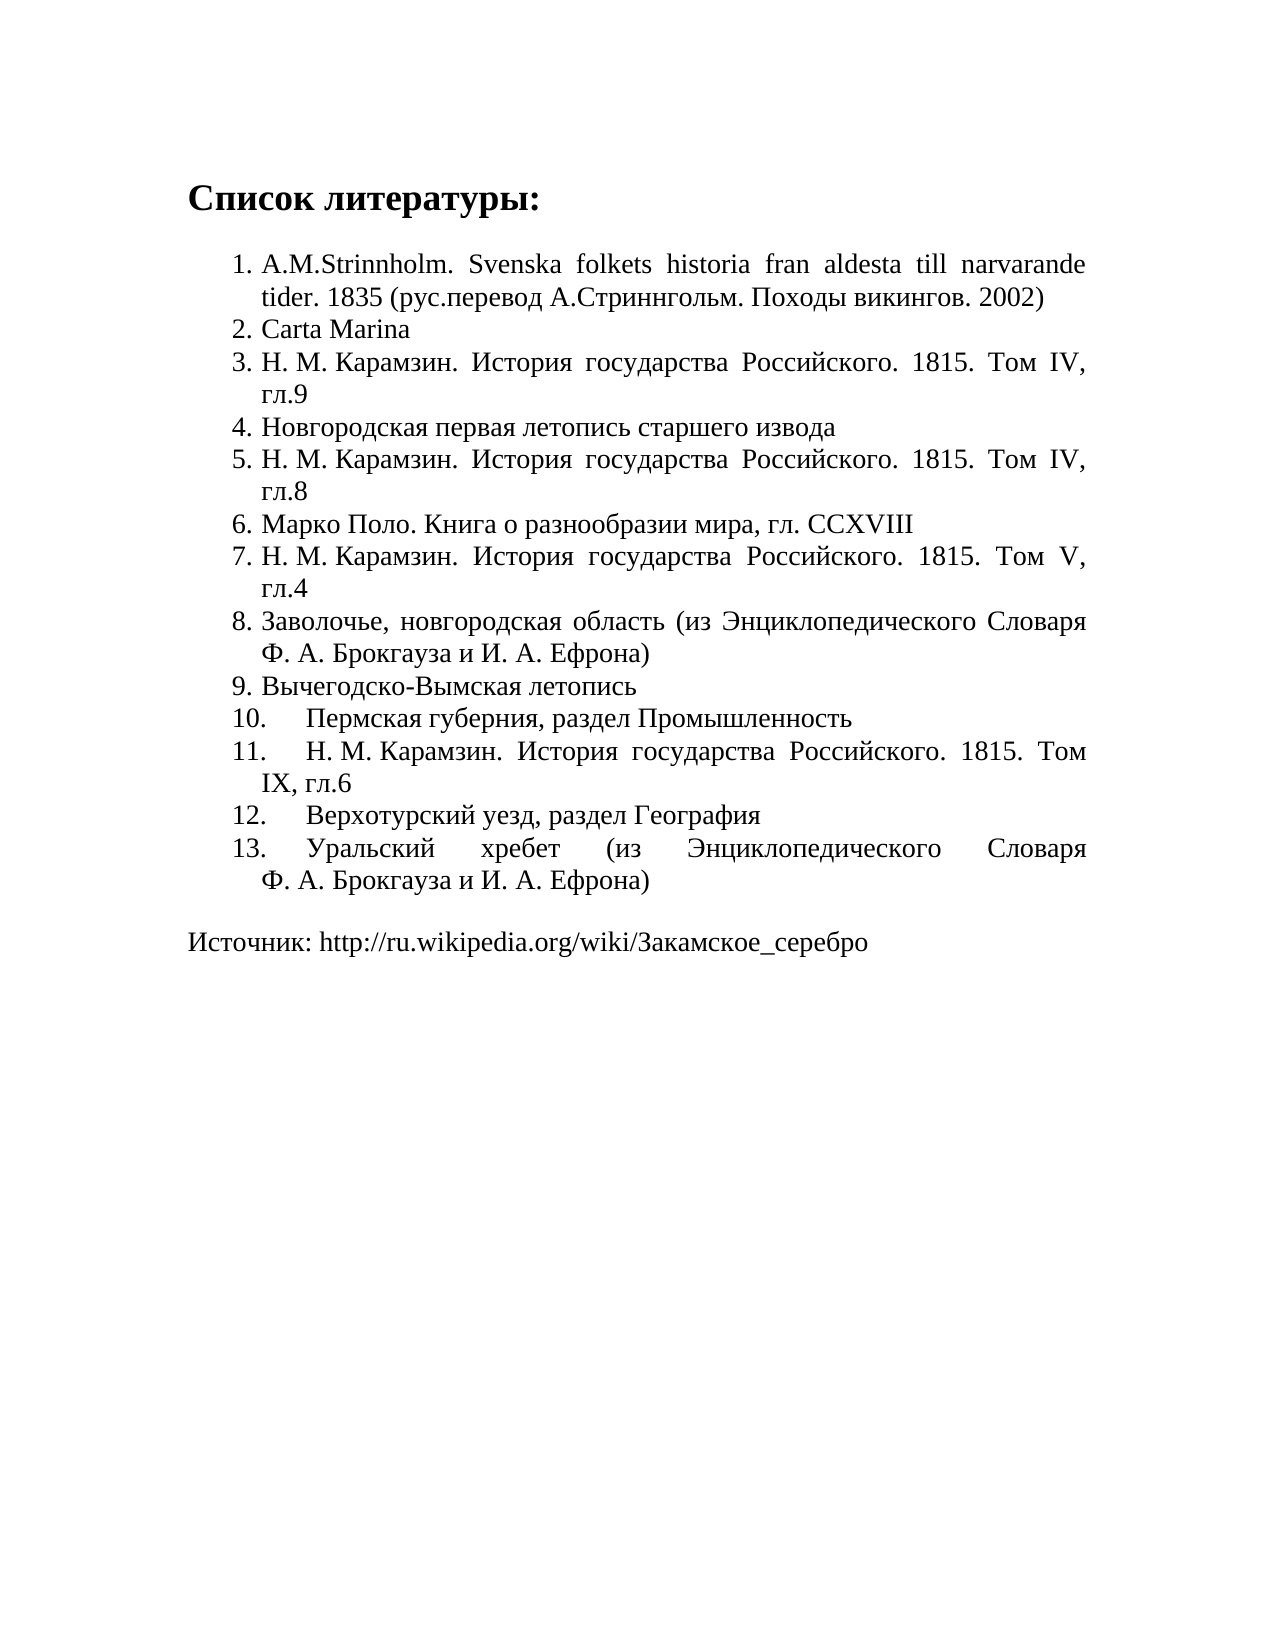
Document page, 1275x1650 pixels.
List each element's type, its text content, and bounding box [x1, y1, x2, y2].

list Список литературы: [187, 175, 1087, 218]
list Н. М. Карамзин. История государства Российского. 1815. Том IX, гл.6 [232, 733, 1087, 798]
list Марко Поло. Книга о разнообразии мира, гл. CCXVIII [232, 507, 1087, 539]
list Carta Marina [232, 312, 1087, 345]
list Н. М. Карамзин. История государства Российского. 1815. Том IV, гл.9 [232, 345, 1087, 409]
list Верхотурский уезд, раздел География [232, 798, 1087, 831]
list Н. М. Карамзин. История государства Российского. 1815. Том V, гл.4 [232, 539, 1087, 604]
list Пермская губерния, раздел Промышленность [232, 701, 1087, 733]
list A.M.Strinnholm. Svenska folkets historia fran aldesta till narvarande tider. 1835 (рус.перевод А.Стриннгольм. Походы викингов. 2002) [232, 248, 1087, 312]
text Источник: http://ru.wikipedia.org/wiki/Закамское_серебро [187, 925, 1087, 957]
list Новгородская первая летопись старшего извода [232, 409, 1087, 442]
list Вычегодско-Вымская летопись [232, 669, 1087, 701]
list Уральский хребет (из Энциклопедического Словаря Ф. А. Брокгауза и И. А. Ефрона) [232, 831, 1087, 896]
list Н. М. Карамзин. История государства Российского. 1815. Том IV, гл.8 [232, 442, 1087, 507]
list Заволочье, новгородская область (из Энциклопедического Словаря Ф. А. Брокгауза и И. А. Ефрона) [232, 604, 1087, 669]
